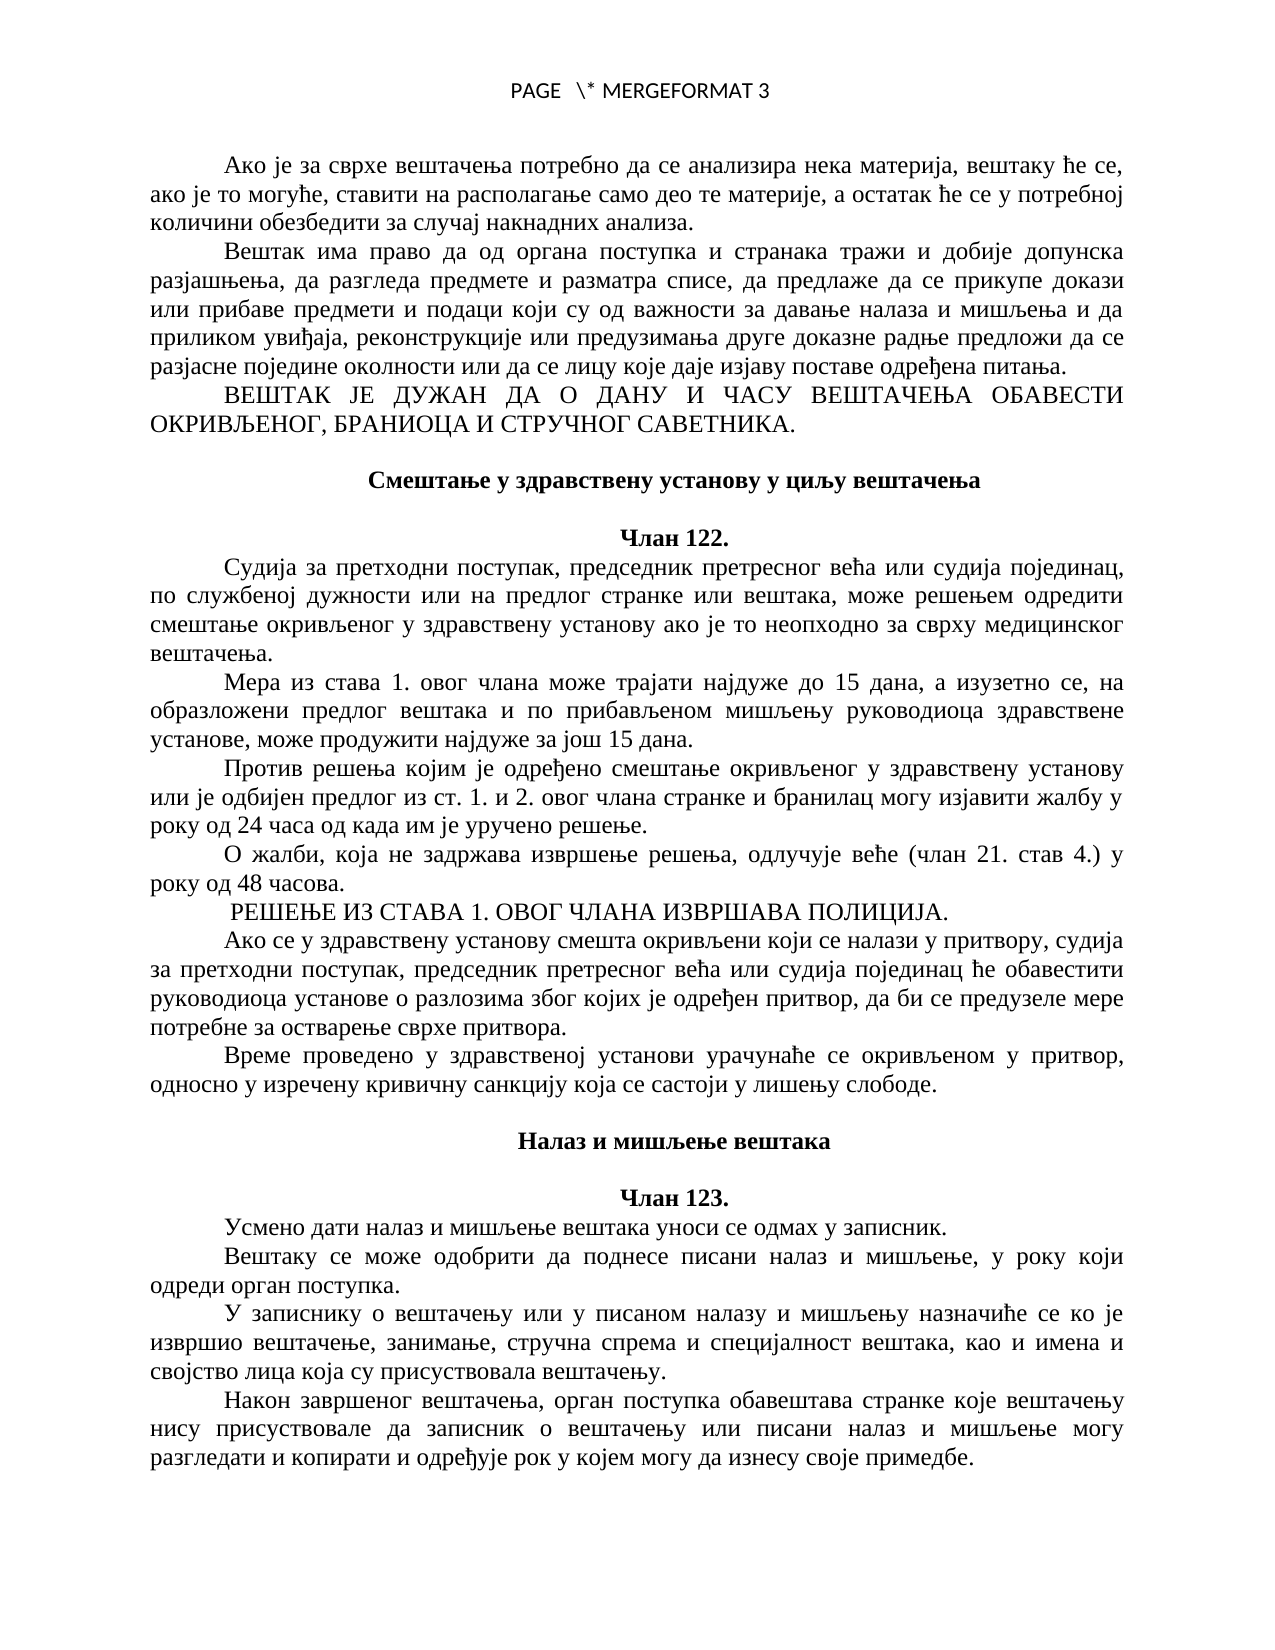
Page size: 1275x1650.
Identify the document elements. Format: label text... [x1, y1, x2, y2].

text Смештање у здравствену установу у циљу вештачења [150, 466, 1125, 494]
text Вештак има право да од органа поступка и странака тражи и добије допунска разјашњења, да разгледа предмете и разматра списе, да предлаже да се прикупе докази или прибаве предмети и подаци који су од важности за давање налаза и мишљења и да приликом увиђаја, реконструкције или предузимања друге доказне радње предложи да се разјасне поједине околности или да се лицу које даје изјаву поставе одређена питања. [150, 236, 1125, 380]
text Усмено дати налаз и мишљење вештака уноси се одмах у записник. [150, 1212, 1125, 1241]
text РЕШЕЊЕ ИЗ СТАВА 1. ОВОГ ЧЛАНА ИЗВРШАВА ПОЛИЦИЈА. [150, 897, 1125, 926]
text Против решења којим је одређено смештање окривљеног у здравствену установу или је одбијен предлог из ст. 1. и 2. овог члана странке и бранилац могу изјавити жалбу у року од 24 часа од када им је уручено решење. [150, 753, 1125, 839]
text ВЕШТАК ЈЕ ДУЖАН ДА О ДАНУ И ЧАСУ ВЕШТАЧЕЊА ОБАВЕСТИ ОКРИВЉЕНОГ, БРАНИОЦА И СТРУЧНОГ САВЕТНИКА. [150, 380, 1125, 437]
text Ако се у здравствену установу смешта окривљени који се налази у притвору, судија за претходни поступак, председник претресног већа или судија појединац ће обавестити руководиоца установе о разлозима због којих је одређен притвор, да би се предузеле мере потребне за остварење сврхе притвора. [150, 926, 1125, 1041]
text Судија за претходни поступак, председник претресног већа или судија појединац, по службеној дужности или на предлог странке или вештака, може решењем одредити смештање окривљеног у здравствену установу ако је то неопходно за сврху медицинског вештачења. [150, 552, 1125, 667]
text Време проведено у здравственој установи урачунаће се окривљеном у притвор, односно у изречену кривичну санкцију која се састоји у лишењу слободе. [150, 1041, 1125, 1098]
text Члан 122. [150, 523, 1125, 552]
text О жалби, која не задржава извршење решења, одлучује веће (члан 21. став 4.) у року од 48 часова. [150, 839, 1125, 897]
text Ако је за сврхе вештачења потребно да се анализира нека материја, вештаку ће се, ако је то могуће, ставити на располагање само део те материје, а остатак ће се у потребној количини обезбедити за случај накнадних анализа. [150, 150, 1125, 236]
text Мера из става 1. овог члана може трајати најдуже до 15 дана, а изузетно се, на образложени предлог вештака и по прибављеном мишљењу руководиоца здравствене установе, може продужити најдуже за још 15 дана. [150, 667, 1125, 753]
text У записнику о вештачењу или у писаном налазу и мишљењу назначиће се ко је извршио вештачење, занимање, стручна спрема и специјалност вештака, као и имена и својство лица која су присуствовала вештачењу. [150, 1298, 1125, 1385]
text Након завршеног вештачења, орган поступка обавештава странке које вештачењу нису присуствовале да записник о вештачењу или писани налаз и мишљење могу разгледати и копирати и одређује рок у којем могу да изнесу своје примедбе. [150, 1385, 1125, 1471]
text Члан 123. [150, 1183, 1125, 1212]
text Вештаку се може одобрити да поднесе писани налаз и мишљење, у року који одреди орган поступка. [150, 1241, 1125, 1298]
text Налаз и мишљење вештака [150, 1126, 1125, 1155]
